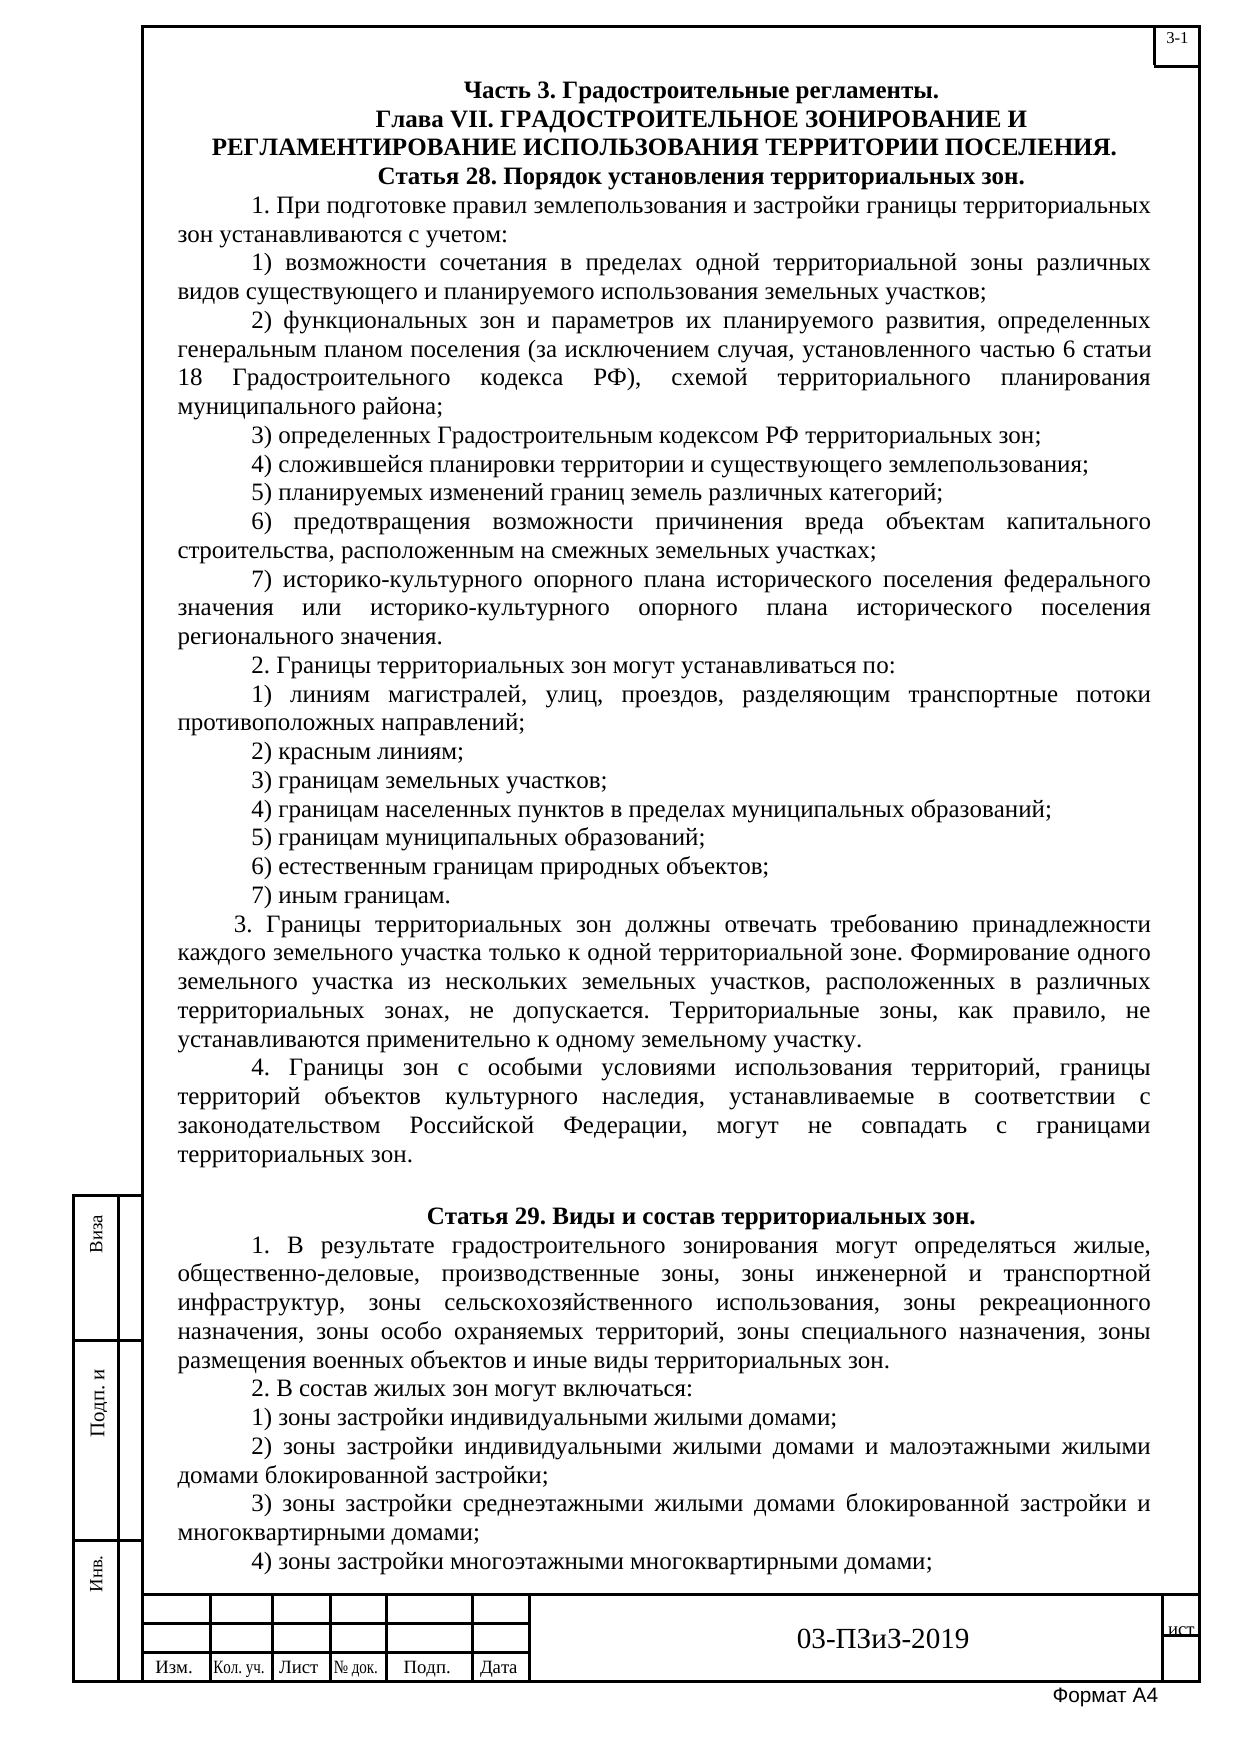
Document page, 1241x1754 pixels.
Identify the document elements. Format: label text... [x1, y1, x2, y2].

text 4) сложившейся планировки территории и существующего землепользования; [177, 449, 1152, 477]
text 1) линиям магистралей, улиц, проездов, разделяющим транспортные потоки противоположных направлений; [177, 679, 1152, 736]
text 1) зоны застройки индивидуальными жилыми домами; [177, 1402, 1152, 1431]
text 3. Границы территориальных зон должны отвечать требованию принадлежности каждого земельного участка только к одной территориальной зоне. Формирование одного земельного участка из нескольких земельных участков, расположенных в различных территориальных зонах, не допускается. Территориальные зоны, как правило, не устанавливаются применительно к одному земельному участку. [177, 909, 1152, 1052]
text 3) определенных Градостроительным кодексом РФ территориальных зон; [177, 420, 1152, 449]
text 3) зоны застройки среднеэтажными жилыми домами блокированной застройки и многоквартирными домами; [177, 1488, 1152, 1546]
text 2) функциональных зон и параметров их планируемого развития, определенных генеральным планом поселения (за исключением случая, установленного частью 6 статьи 18 Градостроительного кодекса РФ), схемой территориального планирования муниципального района; [177, 305, 1152, 420]
text 5) границам муниципальных образований; [177, 822, 1152, 851]
text 7) иным границам. [177, 880, 1152, 909]
text 1. При подготовке правил землепользования и застройки границы территориальных зон устанавливаются с учетом: [177, 190, 1152, 247]
text 3) границам земельных участков; [177, 765, 1152, 794]
text 7) историко-культурного опорного плана исторического поселения федерального значения или историко-культурного опорного плана исторического поселения регионального значения. [177, 564, 1152, 650]
subtitle Глава VII. ГРАДОСТРОИТЕЛЬНОЕ ЗОНИРОВАНИЕ И РЕГЛАМЕНТИРОВАНИЕ ИСПОЛЬЗОВАНИЯ ТЕРРИТОРИИ ПОСЕЛЕНИЯ. [177, 104, 1152, 161]
text 1. В результате градостроительного зонирования могут определяться жилые, общественно-деловые, производственные зоны, зоны инженерной и транспортной инфраструктур, зоны сельскохозяйственного использования, зоны рекреационного назначения, зоны особо охраняемых территорий, зоны специального назначения, зоны размещения военных объектов и иные виды территориальных зон. [177, 1230, 1152, 1373]
text 6) предотвращения возможности причинения вреда объектам капитального строительства, расположенным на смежных земельных участках; [177, 506, 1152, 564]
text 2) красным линиям; [177, 736, 1152, 765]
text 4. Границы зон с особыми условиями использования территорий, границы территорий объектов культурного наследия, устанавливаемые в соответствии с законодательством Российской Федерации, могут не совпадать с границами территориальных зон. [177, 1052, 1152, 1167]
text 5) планируемых изменений границ земель различных категорий; [177, 477, 1152, 506]
text 2. Границы территориальных зон могут устанавливаться по: [177, 650, 1152, 679]
text 1) возможности сочетания в пределах одной территориальной зоны различных видов существующего и планируемого использования земельных участков; [177, 247, 1152, 305]
subtitle Статья 29. Виды и состав территориальных зон. [177, 1201, 1152, 1230]
text 6) естественным границам природных объектов; [177, 851, 1152, 880]
text 2) зоны застройки индивидуальными жилыми домами и малоэтажными жилыми домами блокированной застройки; [177, 1431, 1152, 1488]
subtitle Статья 28. Порядок установления территориальных зон. [177, 161, 1152, 190]
text 2. В состав жилых зон могут включаться: [177, 1373, 1152, 1402]
text 4) зоны застройки многоэтажными многоквартирными домами; [177, 1546, 1152, 1575]
text 4) границам населенных пунктов в пределах муниципальных образований; [177, 794, 1152, 822]
subtitle Часть 3. Градостроительные регламенты. [177, 75, 1152, 104]
